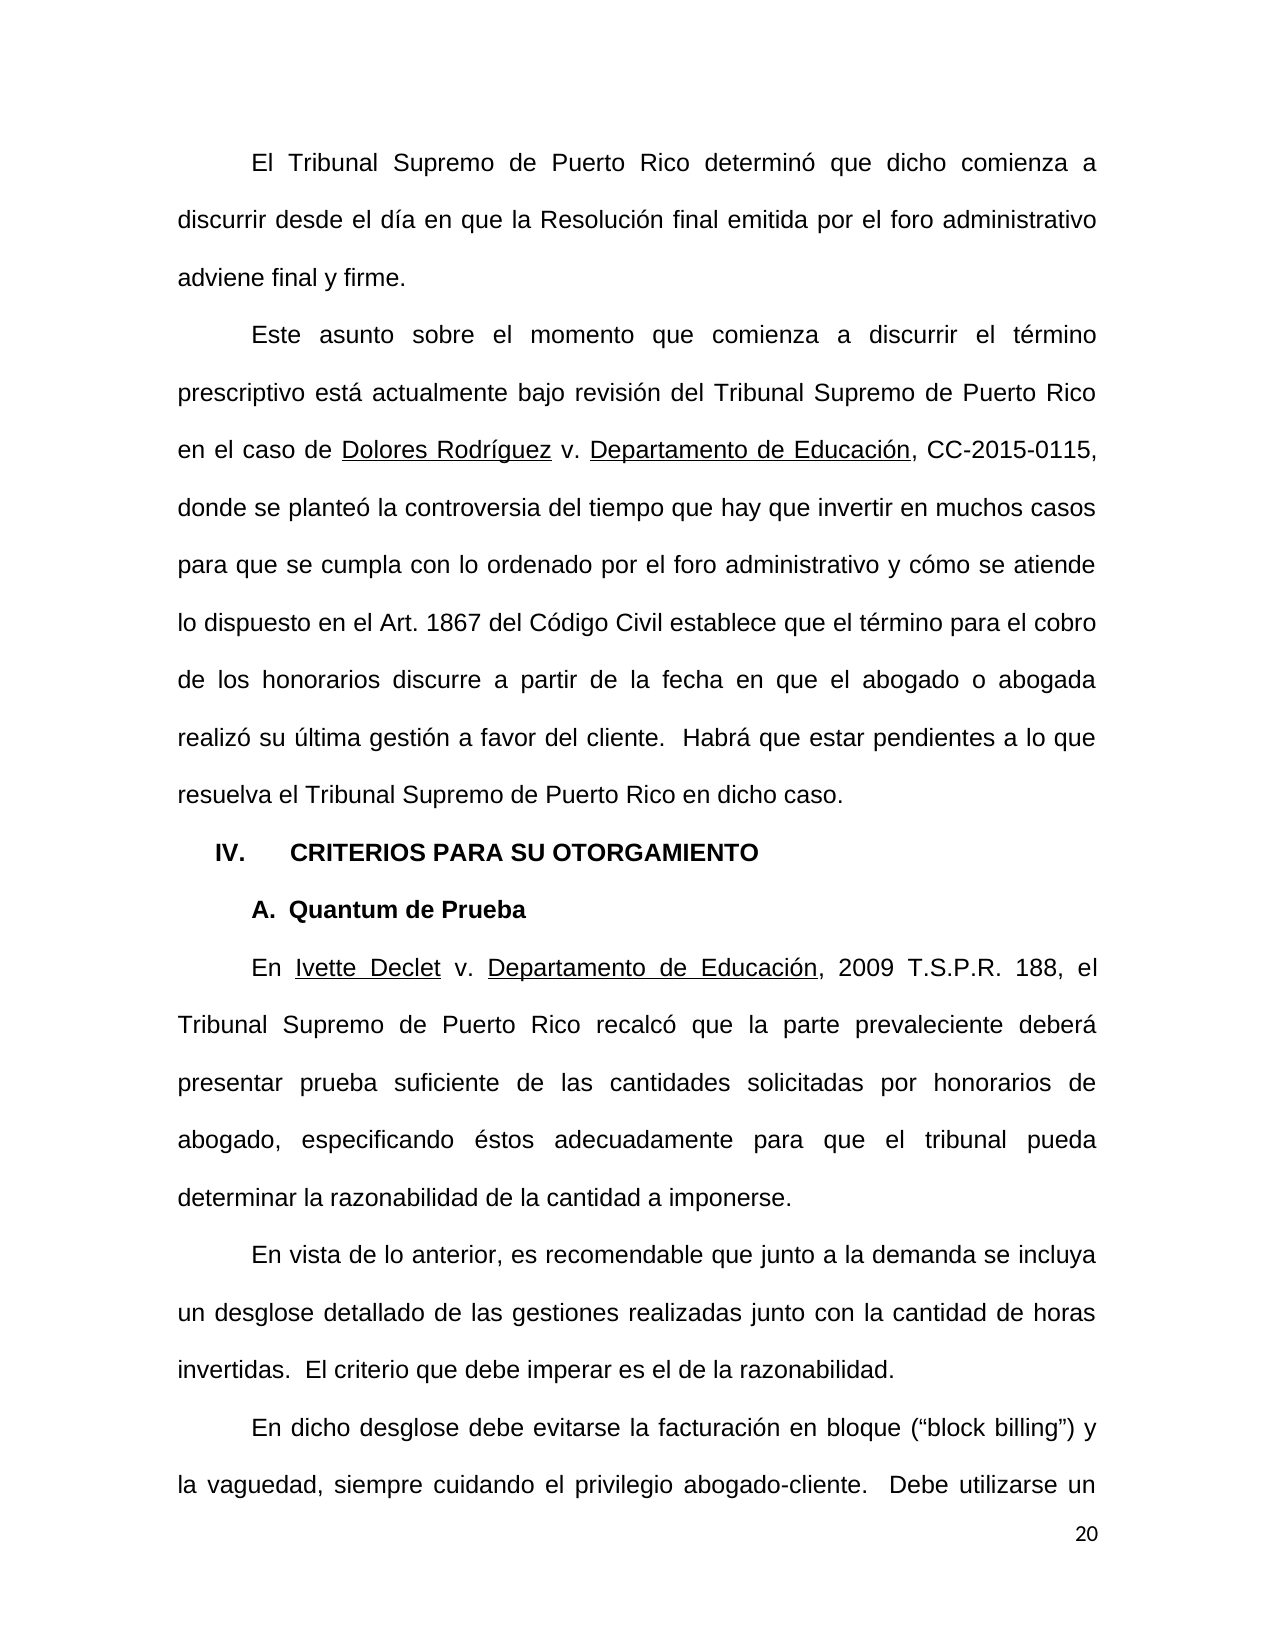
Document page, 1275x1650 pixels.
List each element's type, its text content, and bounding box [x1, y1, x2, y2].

text En vista de lo anterior, es recomendable que junto a la demanda se incluya un desglose detallado de las gestiones realizadas junto con la cantidad de horas invertidas. El criterio que debe imperar es el de la razonabilidad. [177, 1240, 1098, 1384]
list Quantum de Prueba [251, 895, 1098, 924]
list CRITERIOS PARA SU OTORGAMIENTO [215, 838, 1098, 866]
text En Ivette Declet v. Departamento de Educación, 2009 T.S.P.R. 188, el Tribunal Supremo de Puerto Rico recalcó que la parte prevaleciente deberá presentar prueba suficiente de las cantidades solicitadas por honorarios de abogado, especificando éstos adecuadamente para que el tribunal pueda determinar la razonabilidad de la cantidad a imponerse. [177, 953, 1098, 1211]
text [177, 1413, 1098, 1499]
text Este asunto sobre el momento que comienza a discurrir el término prescriptivo está actualmente bajo revisión del Tribunal Supremo de Puerto Rico en el caso de Dolores Rodríguez v. Departamento de Educación, CC-2015-0115, donde se planteó la controversia del tiempo que hay que invertir en muchos casos para que se cumpla con lo ordenado por el foro administrativo y cómo se atiende lo dispuesto en el Art. 1867 del Código Civil establece que el término para el cobro de los honorarios discurre a partir de la fecha en que el abogado o abogada realizó su última gestión a favor del cliente. Habrá que estar pendientes a lo que resuelva el Tribunal Supremo de Puerto Rico en dicho caso. [177, 320, 1098, 809]
text El Tribunal Supremo de Puerto Rico determinó que dicho comienza a discurrir desde el día en que la Resolución final emitida por el foro administrativo adviene final y firme. [177, 148, 1098, 291]
